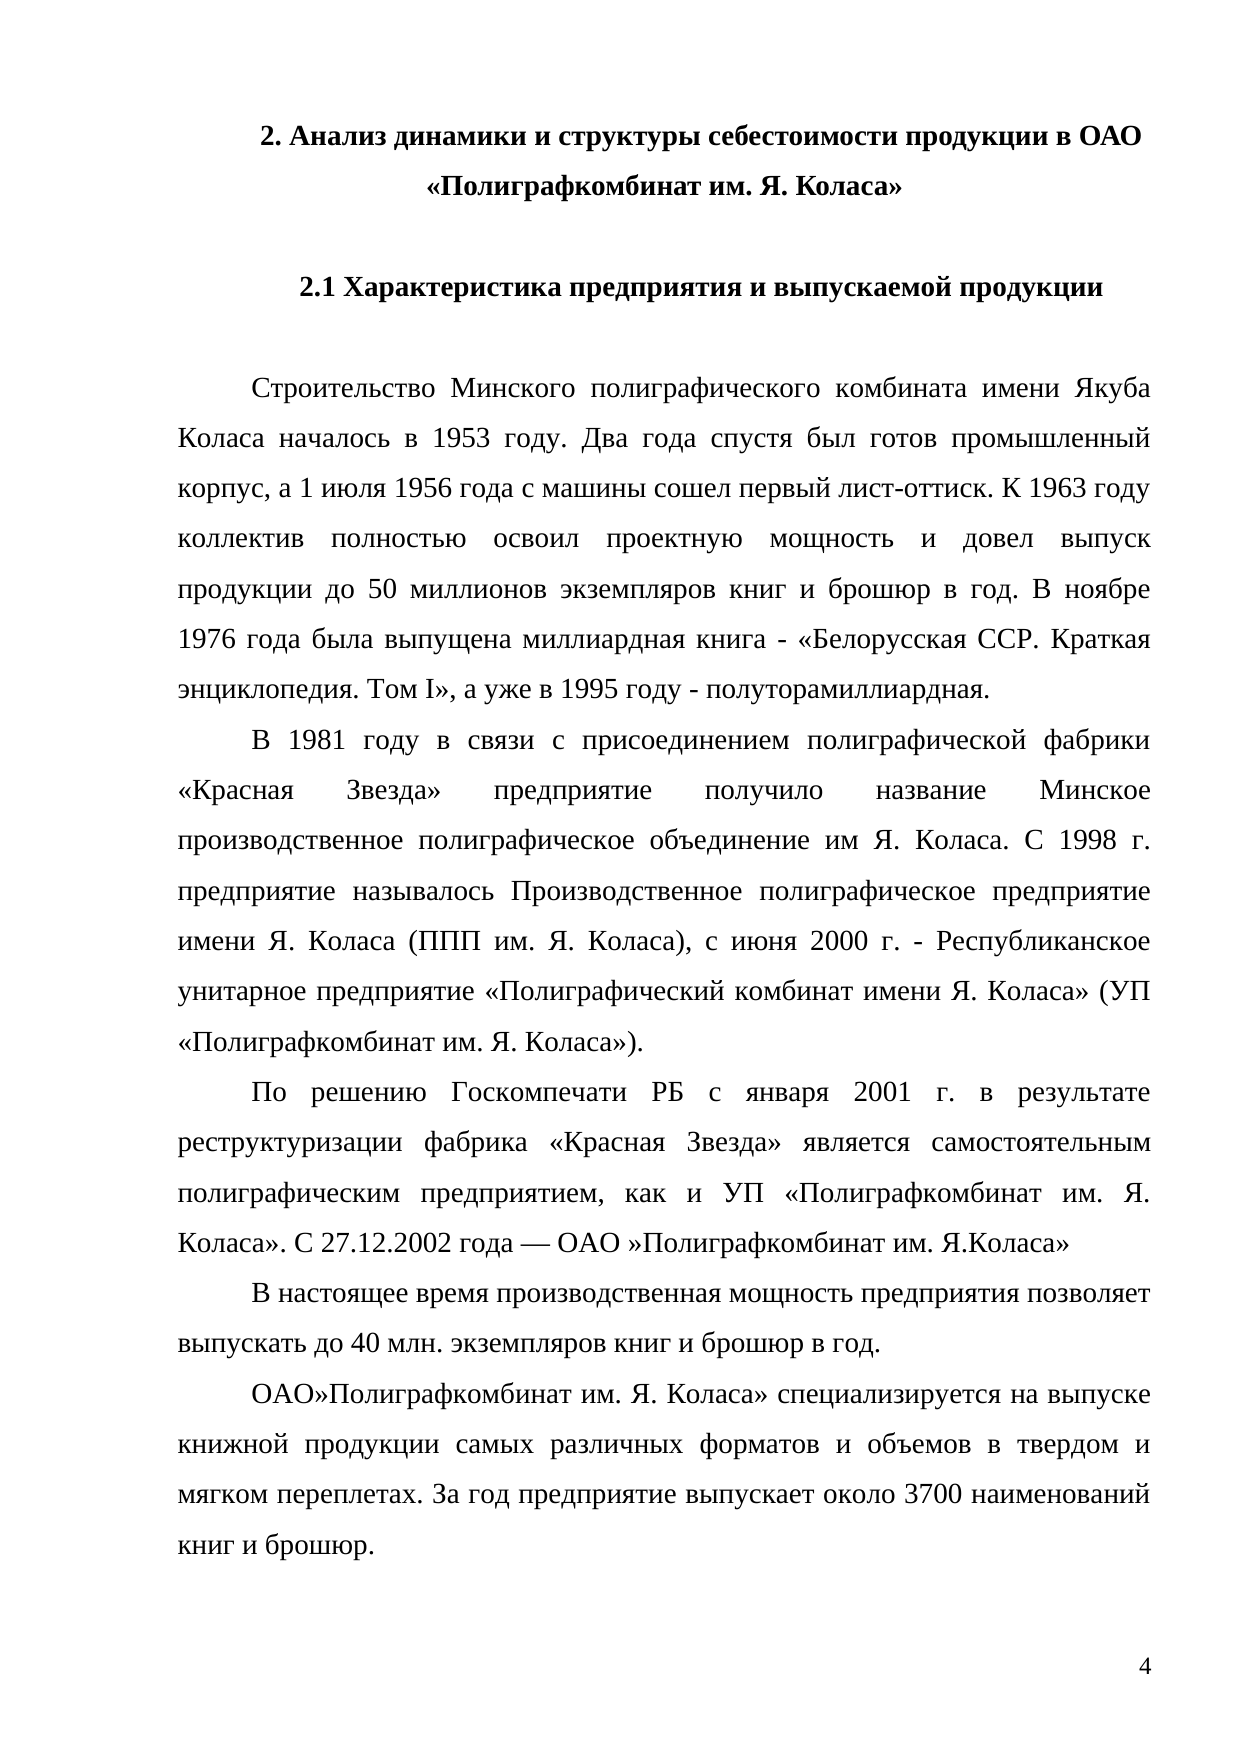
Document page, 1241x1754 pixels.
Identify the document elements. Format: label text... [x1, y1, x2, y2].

subtitle 2.1 Характеристика предприятия и выпускаемой продукции [177, 269, 1152, 303]
text В настоящее время производственная мощность предприятия позволяет выпускать до 40 млн. экземпляров книг и брошюр в год. [177, 1275, 1152, 1359]
text ОАО»Полиграфкомбинат им. Я. Коласа» специализируется на выпуске книжной продукции самых различных форматов и объемов в твердом и мягком переплетах. За год предприятие выпускает около 3700 наименований книг и брошюр. [177, 1376, 1152, 1560]
text По решению Госкомпечати РБ с января . в результате реструктуризации фабрика «Красная Звезда» является самостоятельным полиграфическим предприятием, как и УП «Полиграфкомбинат им. Я. Коласа». С 27.12.2002 года — ОАО »Полиграфкомбинат им. Я.Коласа» [177, 1074, 1152, 1258]
subtitle 2. Анализ динамики и структуры себестоимости продукции в ОАО «Полиграфкомбинат им. Я. Коласа» [177, 118, 1152, 202]
text Строительство Минского полиграфического комбината имени Якуба Коласа началось в 1953 году. Два года спустя был готов промышленный корпус, а 1 июля 1956 года с машины сошел первый лист-оттиск. К 1963 году коллектив полностью освоил проектную мощность и довел выпуск продукции до 50 миллионов экземпляров книг и брошюр в год. В ноябре 1976 года была выпущена миллиардная книга - «Белорусская ССР. Краткая энциклопедия. Том I», а уже в 1995 году - полуторамиллиардная. [177, 370, 1152, 705]
text В 1981 году в связи с присоединением полиграфической фабрики «Красная Звезда» предприятие получило название Минское производственное полиграфическое объединение им Я. Коласа. С 1998 г. предприятие называлось Производственное полиграфическое предприятие имени Я. Коласа (ППП им. Я. Коласа), с июня 2000 г. - Республиканское унитарное предприятие «Полиграфический комбинат имени Я. Коласа» (УП «Полиграфкомбинат им. Я. Коласа»). [177, 722, 1152, 1057]
